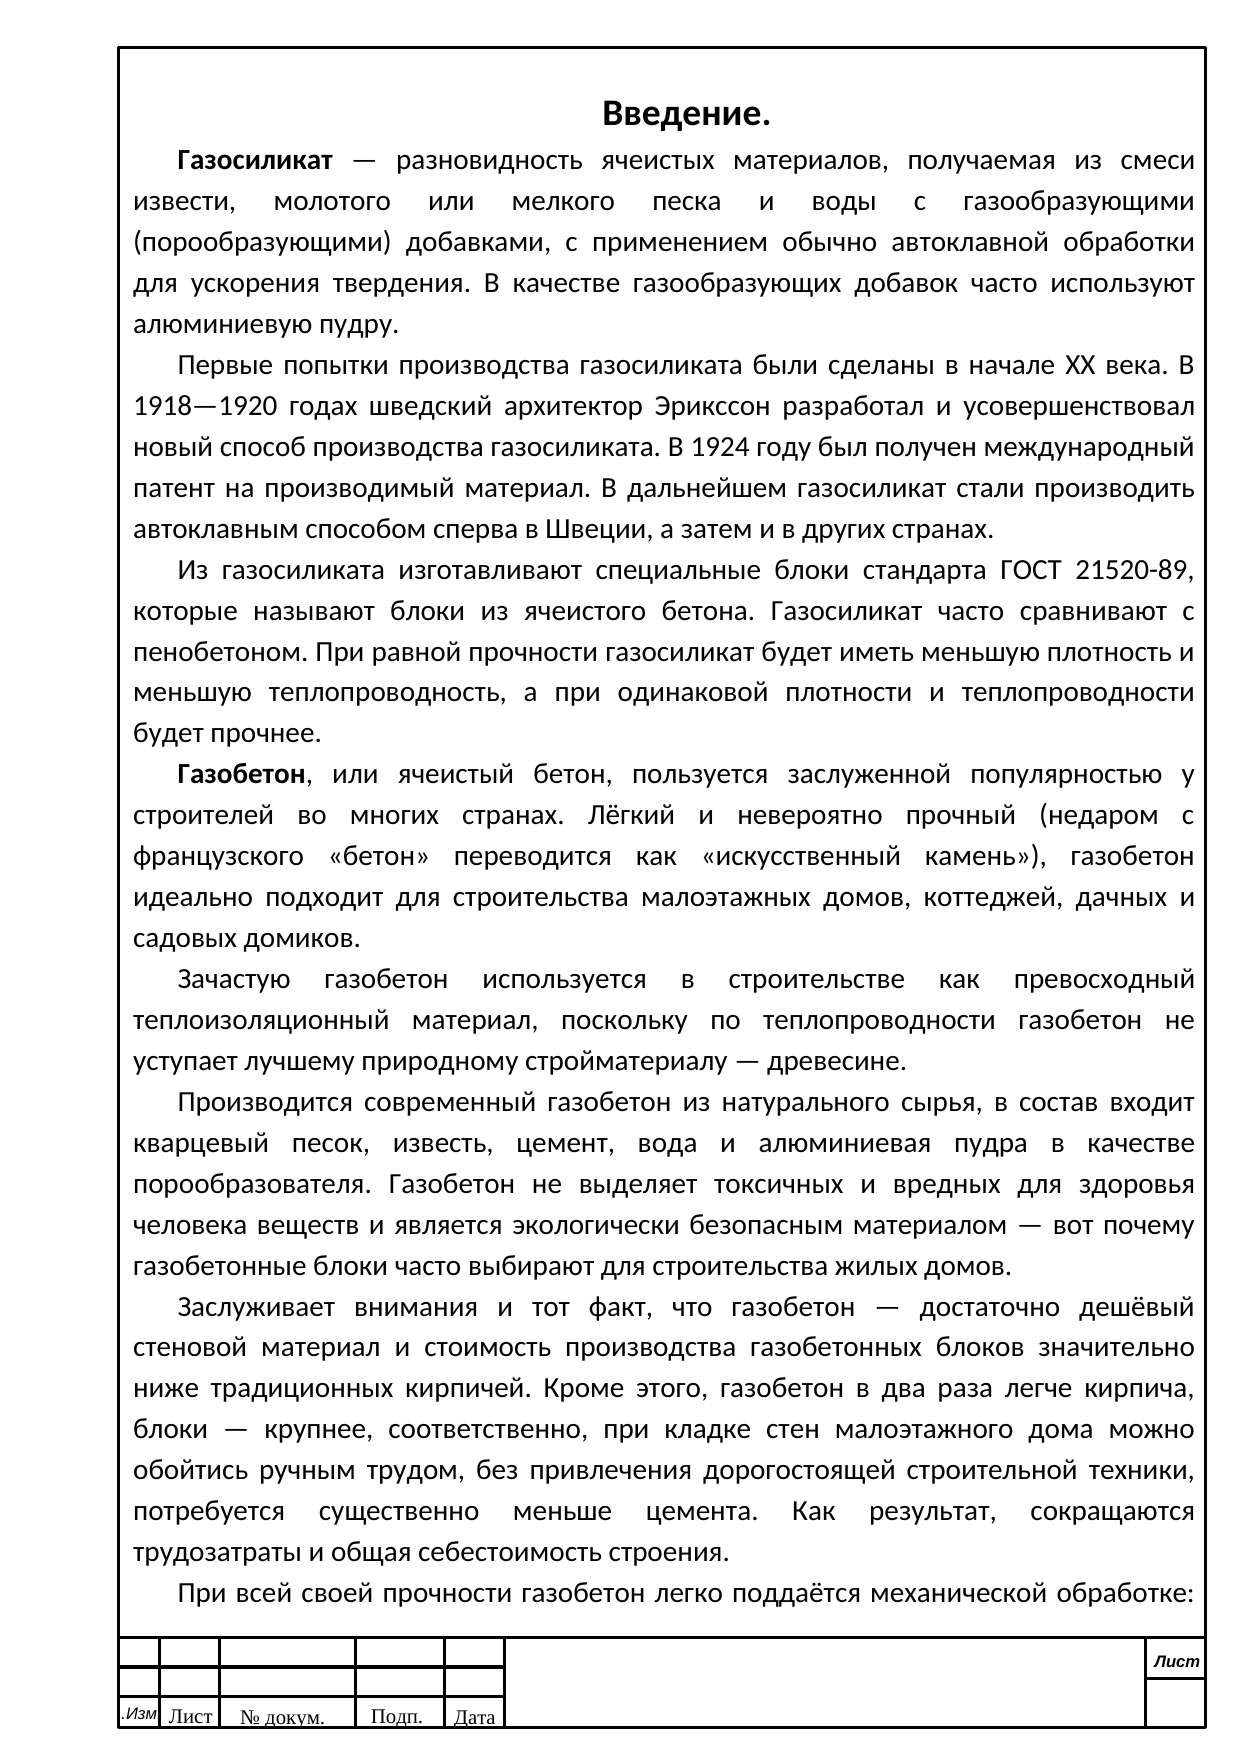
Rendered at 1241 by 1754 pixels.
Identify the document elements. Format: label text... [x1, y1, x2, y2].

text Из газосиликата изготавливают специальные блоки стандарта ГОСТ 21520-89, которые называют блоки из ячеистого бетона. Газосиликат часто сравнивают с пенобетоном. При равной прочности газосиликат будет иметь меньшую плотность и меньшую теплопроводность, а при одинаковой плотности и теплопроводности будет прочнее. [133, 551, 1196, 750]
text Зачастую газобетон используется в строительстве как превосходный теплоизоляционный материал, поскольку по теплопроводности газобетон не уступает лучшему природному стройматериалу — древесине. [133, 960, 1196, 1078]
text Производится современный газобетон из натурального сырья, в состав входит кварцевый песок, известь, цемент, вода и алюминиевая пудра в качестве порообразователя. Газобетон не выделяет токсичных и вредных для здоровья человека веществ и является экологически безопасным материалом — вот почему газобетонные блоки часто выбирают для строительства жилых домов. [133, 1083, 1196, 1282]
text Газосиликат — разновидность ячеистых материалов, получаемая из смеси извести, молотого или мелкого песка и воды с газообразующими (порообразующими) добавками, с применением обычно автоклавной обработки для ускорения твердения. В качестве газообразующих добавок часто используют алюминиевую пудру. [133, 141, 1196, 341]
text Введение. [133, 89, 1196, 134]
text Заслуживает внимания и тот факт, что газобетон — достаточно дешёвый стеновой материал и стоимость производства газобетонных блоков значительно ниже традиционных кирпичей. Кроме этого, газобетон в два раза легче кирпича, блоки — крупнее, соответственно, при кладке стен малоэтажного дома можно обойтись ручным трудом, без привлечения дорогостоящей строительной техники, потребуется существенно меньше цемента. Как результат, сокращаются трудозатраты и общая себестоимость строения. [133, 1288, 1196, 1569]
text Первые попытки производства газосиликата были сделаны в начале XX века. В 1918—1920 годах шведский архитектор Эрикссон разработал и усовершенствовал новый способ производства газосиликата. В 1924 году был получен международный патент на производимый материал. В дальнейшем газосиликат стали производить автоклавным способом сперва в Швеции, а затем и в других странах. [133, 346, 1196, 545]
text Газобетон, или ячеистый бетон, пользуется заслуженной популярностью у строителей во многих странах. Лёгкий и невероятно прочный (недаром с французского «бетон» переводится как «искусственный камень»), газобетон идеально подходит для строительства малоэтажных домов, коттеджей, дачных и садовых домиков. [133, 755, 1196, 955]
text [133, 1574, 1196, 1610]
